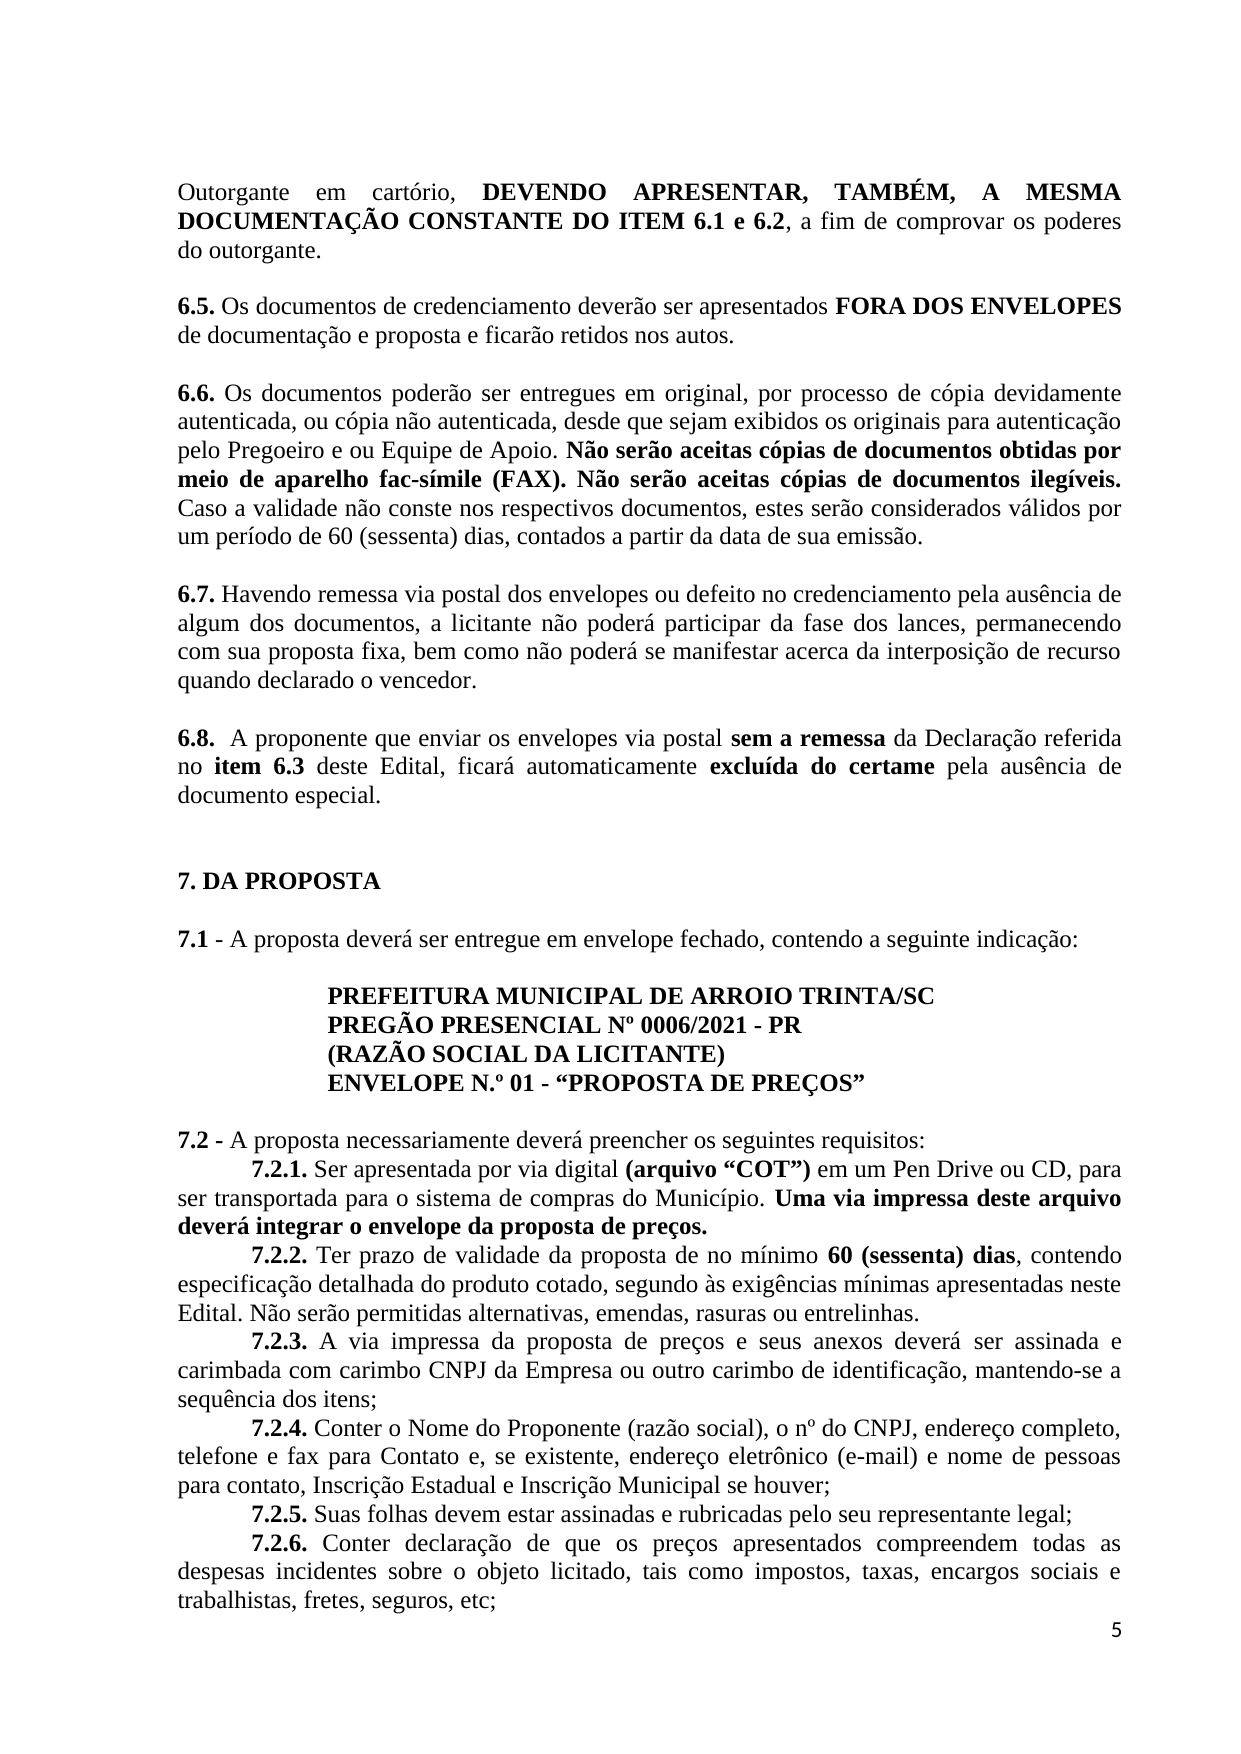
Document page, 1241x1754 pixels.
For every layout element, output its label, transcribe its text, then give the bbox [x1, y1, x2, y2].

text 7. DA PROPOSTA [177, 866, 1122, 895]
text PREFEITURA MUNICIPAL DE ARROIO TRINTA/SC [177, 981, 1122, 1010]
text 7.1 - A proposta deverá ser entregue em envelope fechado, contendo a seguinte indicação: [177, 924, 1122, 953]
text 6.6. Os documentos poderão ser entregues em original, por processo de cópia devidamente autenticada, ou cópia não autenticada, desde que sejam exibidos os originais para autenticação pelo Pregoeiro e ou Equipe de Apoio. Não serão aceitas cópias de documentos obtidas por meio de aparelho fac-símile (FAX). Não serão aceitas cópias de documentos ilegíveis. Caso a validade não conste nos respectivos documentos, estes serão considerados válidos por um período de 60 (sessenta) dias, contados a partir da data de sua emissão. [177, 378, 1122, 550]
text 7.2 - A proposta necessariamente deverá preencher os seguintes requisitos: [177, 1125, 1122, 1154]
text 7.2.2. Ter prazo de validade da proposta de no mínimo 60 (sessenta) dias, contendo especificação detalhada do produto cotado, segundo às exigências mínimas apresentadas neste Edital. Não serão permitidas alternativas, emendas, rasuras ou entrelinhas. [177, 1240, 1122, 1326]
text 7.2.4. Conter o Nome do Proponente (razão social), o nº do CNPJ, endereço completo, telefone e fax para Contato e, se existente, endereço eletrônico (e-mail) e nome de pessoas para contato, Inscrição Estadual e Inscrição Municipal se houver; [177, 1413, 1122, 1499]
text 7.2.1. Ser apresentada por via digital (arquivo “COT”) em um Pen Drive ou CD, para ser transportada para o sistema de compras do Município. Uma via impressa deste arquivo deverá integrar o envelope da proposta de preços. [177, 1154, 1122, 1240]
text ENVELOPE N.º 01 - “PROPOSTA DE PREÇOS” [177, 1068, 1122, 1096]
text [177, 177, 1122, 263]
text 6.8. A proponente que enviar os envelopes via postal sem a remessa da Declaração referida no item 6.3 deste Edital, ficará automaticamente excluída do certame pela ausência de documento especial. [177, 723, 1122, 809]
text 7.2.5. Suas folhas devem estar assinadas e rubricadas pelo seu representante legal; [177, 1499, 1122, 1528]
text 6.7. Havendo remessa via postal dos envelopes ou defeito no credenciamento pela ausência de algum dos documentos, a licitante não poderá participar da fase dos lances, permanecendo com sua proposta fixa, bem como não poderá se manifestar acerca da interposição de recurso quando declarado o vencedor. [177, 579, 1122, 694]
text 7.2.6. Conter declaração de que os preços apresentados compreendem todas as despesas incidentes sobre o objeto licitado, tais como impostos, taxas, encargos sociais e trabalhistas, fretes, seguros, etc; [177, 1528, 1122, 1614]
text (RAZÃO SOCIAL DA LICITANTE) [177, 1039, 1122, 1068]
text PREGÃO PRESENCIAL Nº 0006/2021 - PR [177, 1010, 1122, 1039]
text 6.5. Os documentos de credenciamento deverão ser apresentados FORA DOS ENVELOPES de documentação e proposta e ficarão retidos nos autos. [177, 291, 1122, 349]
text 7.2.3. A via impressa da proposta de preços e seus anexos deverá ser assinada e carimbada com carimbo CNPJ da Empresa ou outro carimbo de identificação, mantendo-se a sequência dos itens; [177, 1326, 1122, 1413]
